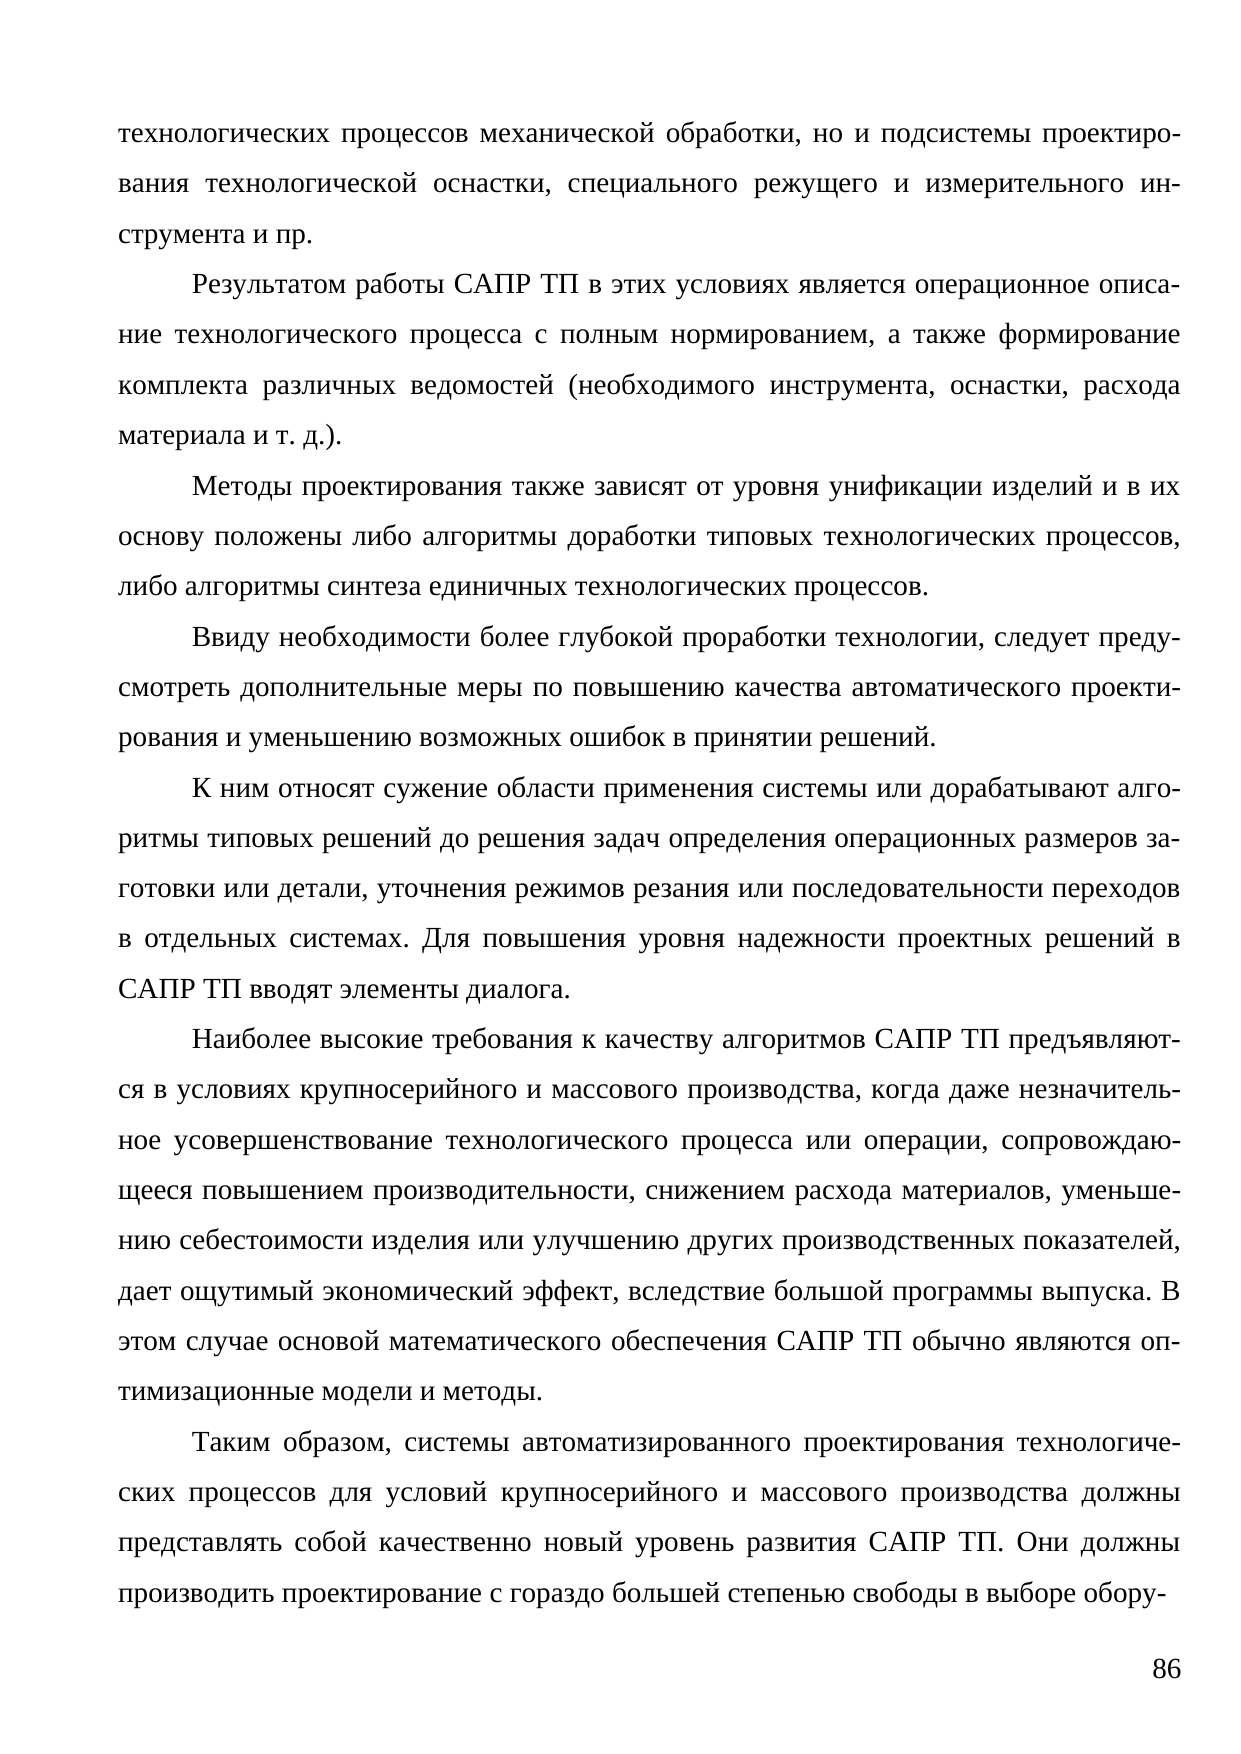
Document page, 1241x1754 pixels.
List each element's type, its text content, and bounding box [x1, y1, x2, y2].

text Ввиду необходимости более глубокой проработки технологии, следует преду- смотреть дополнительные меры по повышению качества автоматического проекти- рования и уменьшению возможных ошибок в принятии решений. [118, 619, 1182, 753]
text Результатом работы САПР ТП в этих условиях является операционное описа- ние технологического процесса с полным нормированием, а также формирование комплекта различных ведомостей (необходимого инструмента, оснастки, расхода материала и т. д.). [118, 266, 1182, 451]
text Таким образом, системы автоматизированного проектирования технологиче- ских процессов для условий крупносерийного и массового производства должны представлять собой качественно новый уровень развития САПР ТП. Они должны производить проектирование с гораздо большей степенью свободы в выборе обору- [118, 1424, 1182, 1608]
text К ним относят сужение области применения системы или дорабатывают алго- ритмы типовых решений до решения задач определения операционных размеров за- готовки или детали, уточнения режимов резания или последовательности переходов в отдельных системах. Для повышения уровня надежности проектных решений в САПР ТП вводят элементы диалога. [118, 770, 1182, 1004]
text Методы проектирования также зависят от уровня унификации изделий и в их основу положены либо алгоритмы доработки типовых технологических процессов, либо алгоритмы синтеза единичных технологических процессов. [118, 468, 1182, 602]
text технологических процессов механической обработки, но и подсистемы проектиро- вания технологической оснастки, специального режущего и измерительного ин- струмента и пр. [118, 115, 1182, 249]
text Наиболее высокие требования к качеству алгоритмов САПР ТП предъявляют- ся в условиях крупносерийного и массового производства, когда даже незначитель- ное усовершенствование технологического процесса или операции, сопровождаю- щееся повышением производительности, снижением расхода материалов, уменьше- нию себестоимости изделия или улучшению других производственных показателей, дает ощутимый экономический эффект, вследствие большой программы выпуска. В этом случае основой математического обеспечения САПР ТП обычно являются оп- тимизационные модели и методы. [118, 1021, 1182, 1407]
